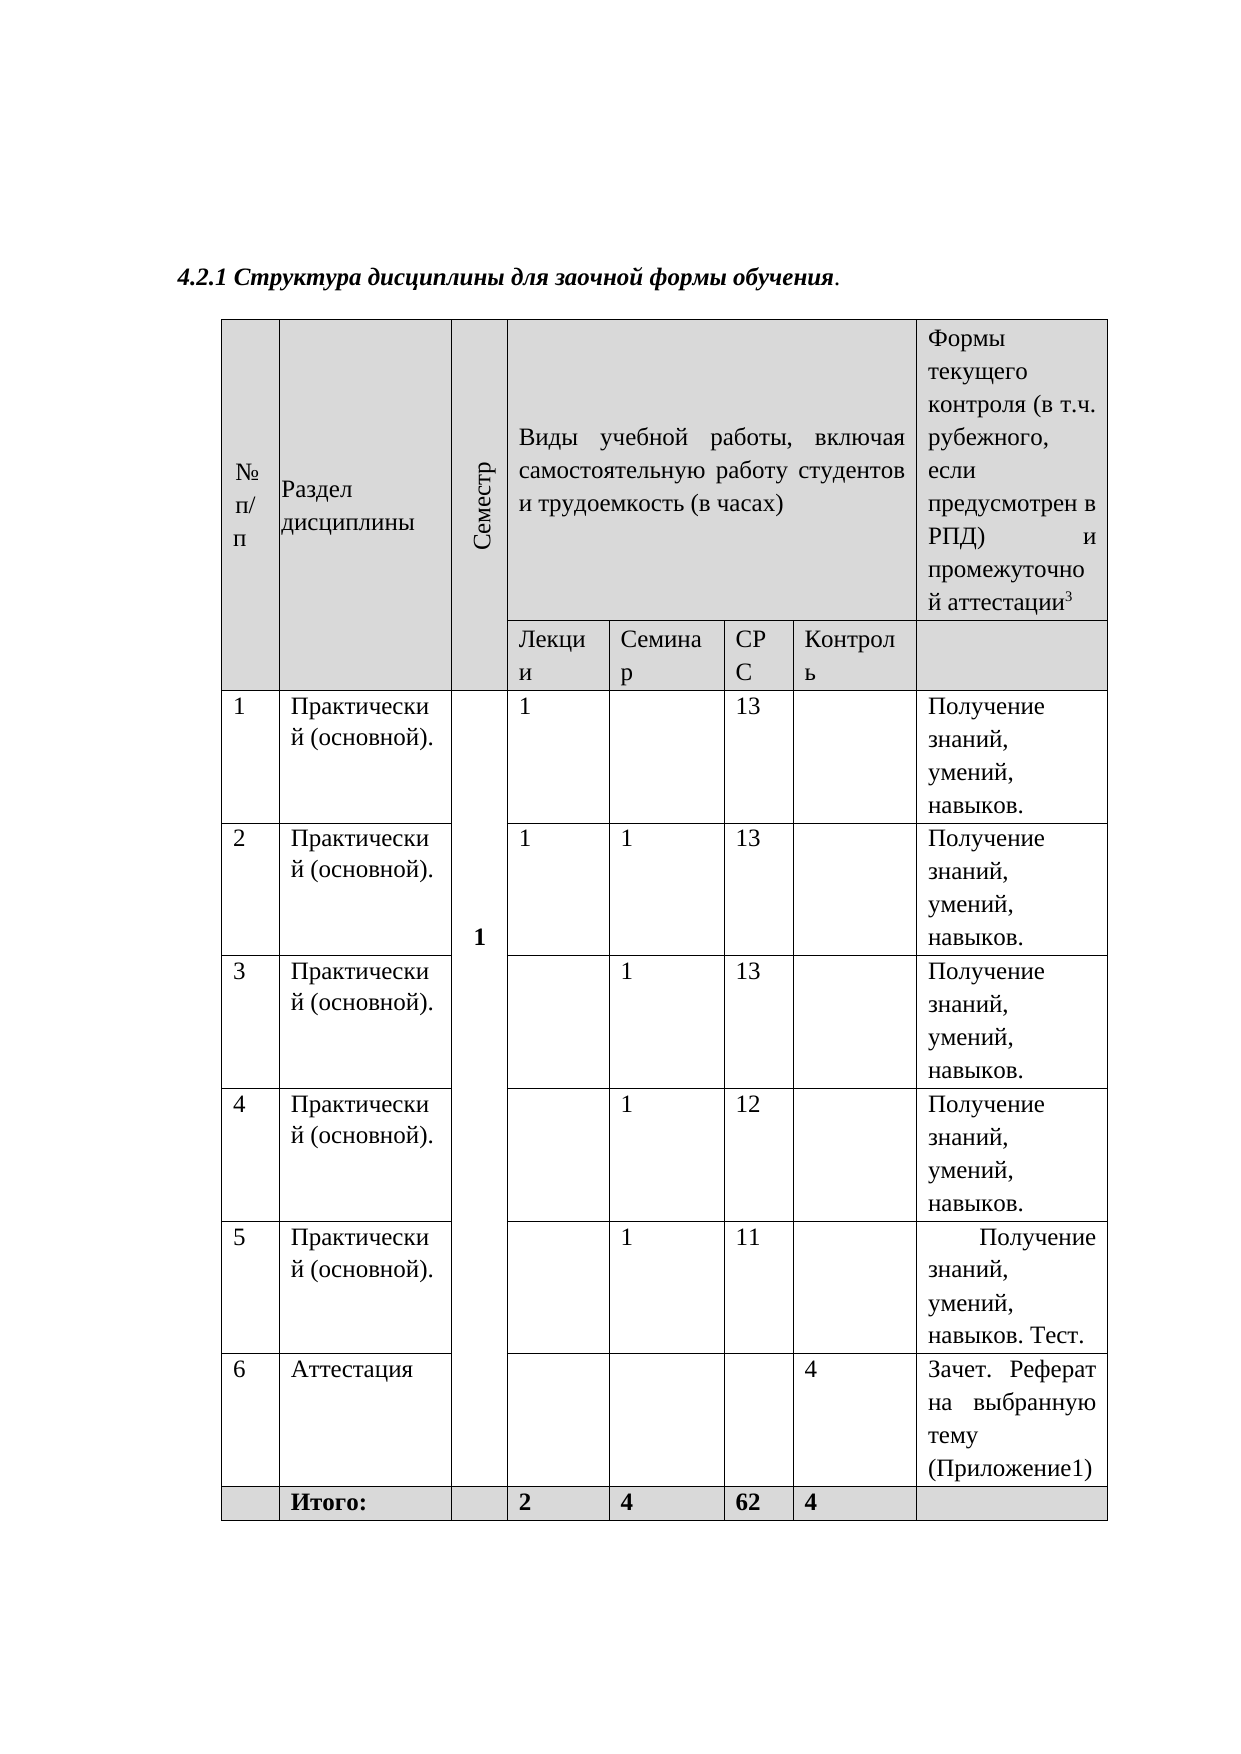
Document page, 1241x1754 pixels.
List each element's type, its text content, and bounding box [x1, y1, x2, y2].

table_cell 1 [610, 824, 724, 955]
table_cell [508, 1222, 609, 1353]
table_cell 4 [794, 1487, 916, 1520]
table_cell Практический (основной). [280, 1089, 451, 1221]
table_cell [222, 1487, 279, 1520]
table_header Формы текущего контроля (в т.ч. рубежного, если предусмотрен в РПД) и промежуточной аттестации3 [917, 320, 1107, 620]
table_cell 5 [222, 1222, 279, 1353]
table_cell Практический (основной). [280, 824, 451, 955]
table_cell [794, 824, 916, 955]
table_cell 13 [725, 824, 793, 955]
table_cell 1 [610, 956, 724, 1088]
table_cell [610, 691, 724, 822]
table_cell Контроль [794, 621, 916, 690]
table_cell 1 [508, 691, 609, 822]
table_cell Итого: [280, 1487, 451, 1520]
table_cell [917, 1487, 1107, 1520]
table_cell 2 [508, 1487, 609, 1520]
table_cell 12 [725, 1089, 793, 1221]
table_cell 1 [222, 691, 279, 822]
table_cell Получение знаний, умений, навыков. [917, 691, 1107, 822]
table_cell [610, 1354, 724, 1486]
table_cell [452, 1487, 507, 1520]
table_cell 3 [222, 956, 279, 1088]
table_cell 4 [222, 1089, 279, 1221]
table_cell [794, 956, 916, 1088]
table_cell Зачет. Реферат на выбранную тему (Приложение1) [917, 1354, 1107, 1486]
text 4.2.1 Структура дисциплины для заочной формы обучения. [177, 262, 1152, 291]
table_cell [794, 1222, 916, 1353]
table_cell [508, 1089, 609, 1221]
table_header Семестр [452, 320, 507, 690]
table_cell 1 [508, 824, 609, 955]
table_cell Практический (основной). [280, 691, 451, 822]
table_cell [794, 691, 916, 822]
table_cell 13 [725, 691, 793, 822]
table_header Раздел дисциплины [280, 320, 451, 690]
table_cell [917, 621, 1107, 690]
table_cell 4 [794, 1354, 916, 1486]
table_cell [794, 1089, 916, 1221]
table_cell Получение знаний, умений, навыков. [917, 956, 1107, 1088]
table_cell 62 [725, 1487, 793, 1520]
table_cell 1 [610, 1089, 724, 1221]
table_cell Практический (основной). [280, 1222, 451, 1353]
table_cell 2 [222, 824, 279, 955]
table_header № п/п [222, 320, 279, 690]
table_cell Аттестация [280, 1354, 451, 1486]
table_cell 4 [610, 1487, 724, 1520]
table_cell Получение знаний, умений, навыков. Тест. [917, 1222, 1107, 1353]
table_cell Практический (основной). [280, 956, 451, 1088]
table_cell [508, 1354, 609, 1486]
table_cell 13 [725, 956, 793, 1088]
table_cell 6 [222, 1354, 279, 1486]
table_cell 1 [610, 1222, 724, 1353]
table_header Виды учебной работы, включая самостоятельную работу студентов и трудоемкость (в часах) [508, 320, 916, 620]
table_cell Лекции [508, 621, 609, 690]
table_cell [508, 956, 609, 1088]
table_cell 11 [725, 1222, 793, 1353]
table_cell 1 [452, 691, 507, 1486]
table_cell [725, 1354, 793, 1486]
table_cell Получение знаний, умений, навыков. [917, 824, 1107, 955]
table_cell Получение знаний, умений, навыков. [917, 1089, 1107, 1221]
table_cell СРС [725, 621, 793, 690]
table_cell Семинар [610, 621, 724, 690]
